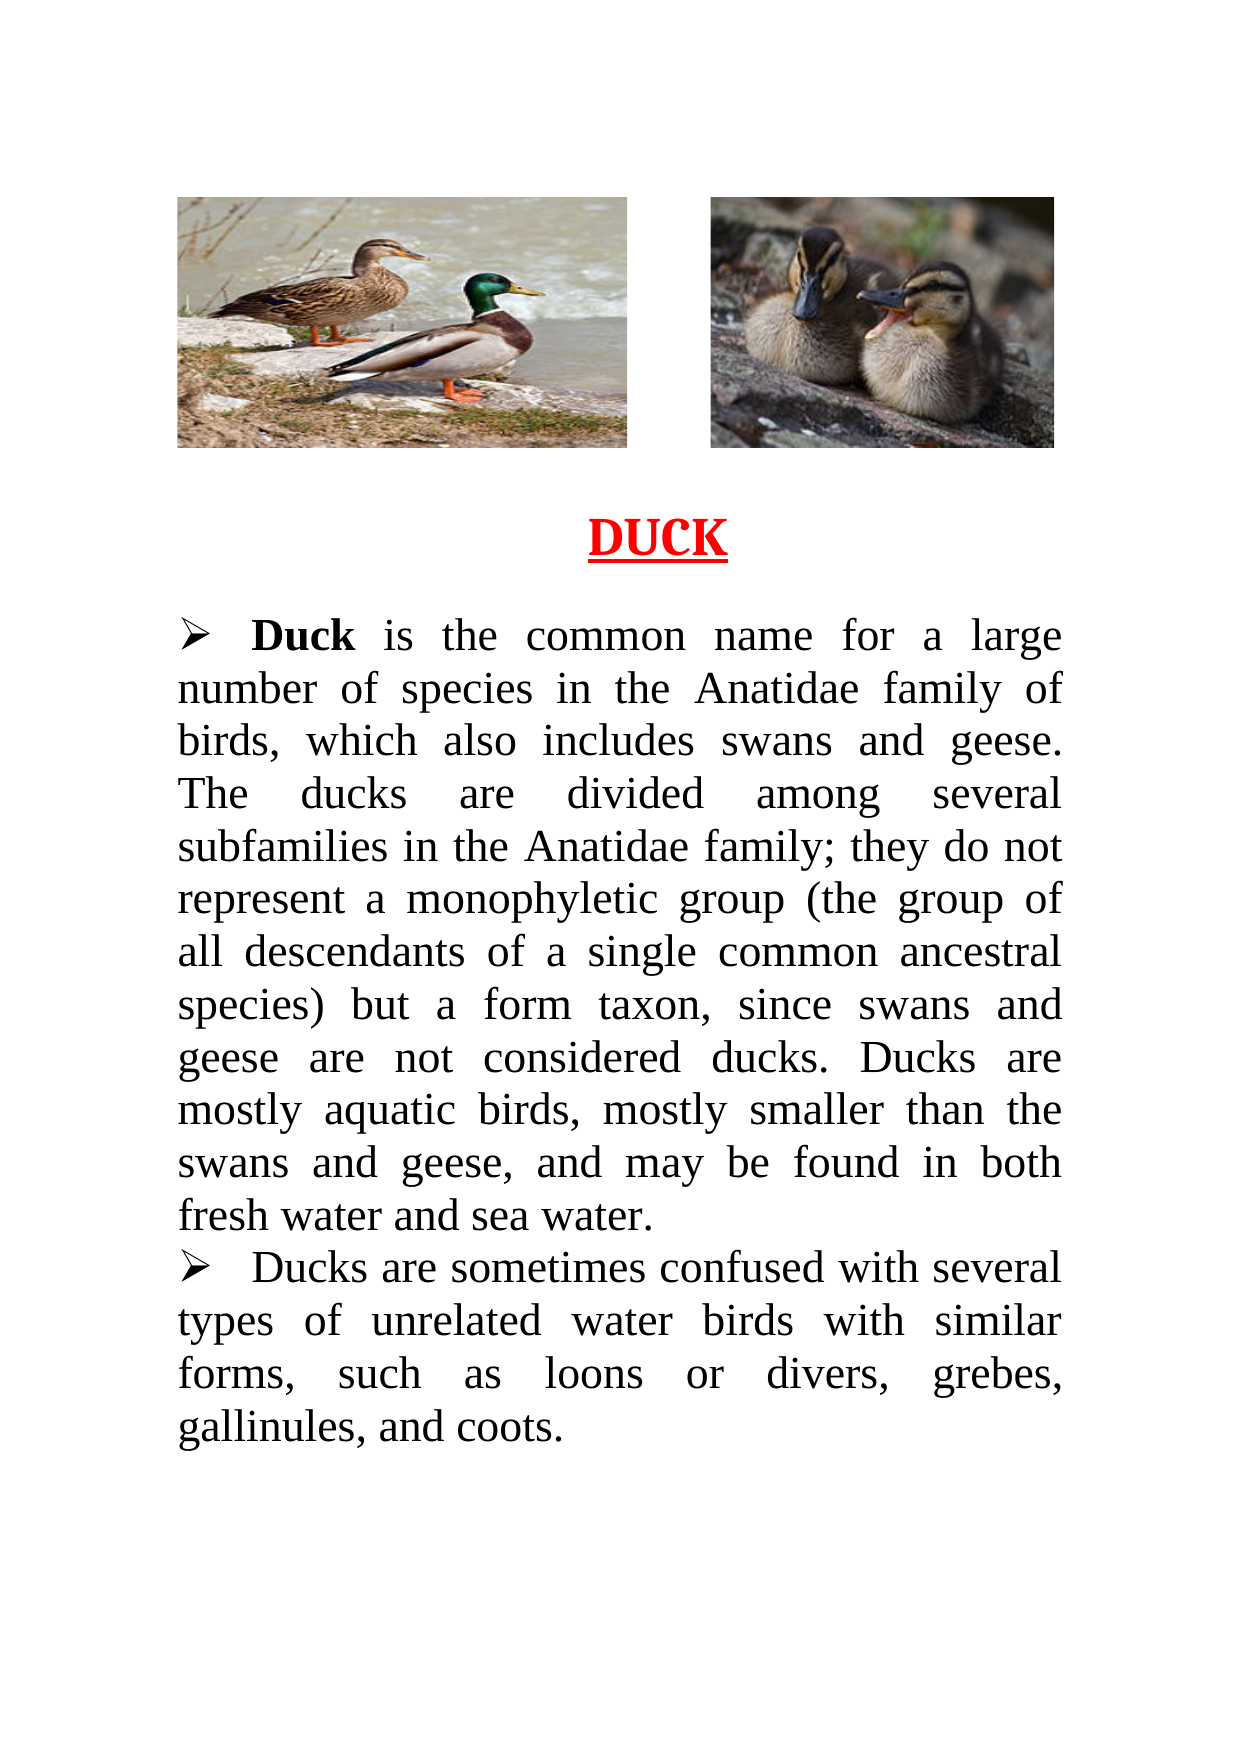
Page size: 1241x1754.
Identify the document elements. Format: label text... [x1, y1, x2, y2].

list Ducks are sometimes confused with several types of unrelated water birds with similar forms, such as loons or divers, grebes, gallinules, and coots. [177, 1269, 1063, 1480]
subtitle DUCK [252, 507, 1063, 569]
picture [710, 197, 1055, 448]
picture [177, 197, 628, 448]
list Duck is the common name for a large number of species in the Anatidae family of birds, which also includes swans and geese. The ducks are divided among several subfamilies in the Anatidae family; they do not represent a monophyletic group (the group of all descendants of a single common ancestral species) but a form taxon, since swans and geese are not considered ducks. Ducks are mostly aquatic birds, mostly smaller than the swans and geese, and may be found in both fresh water and sea water. [177, 608, 1063, 1240]
